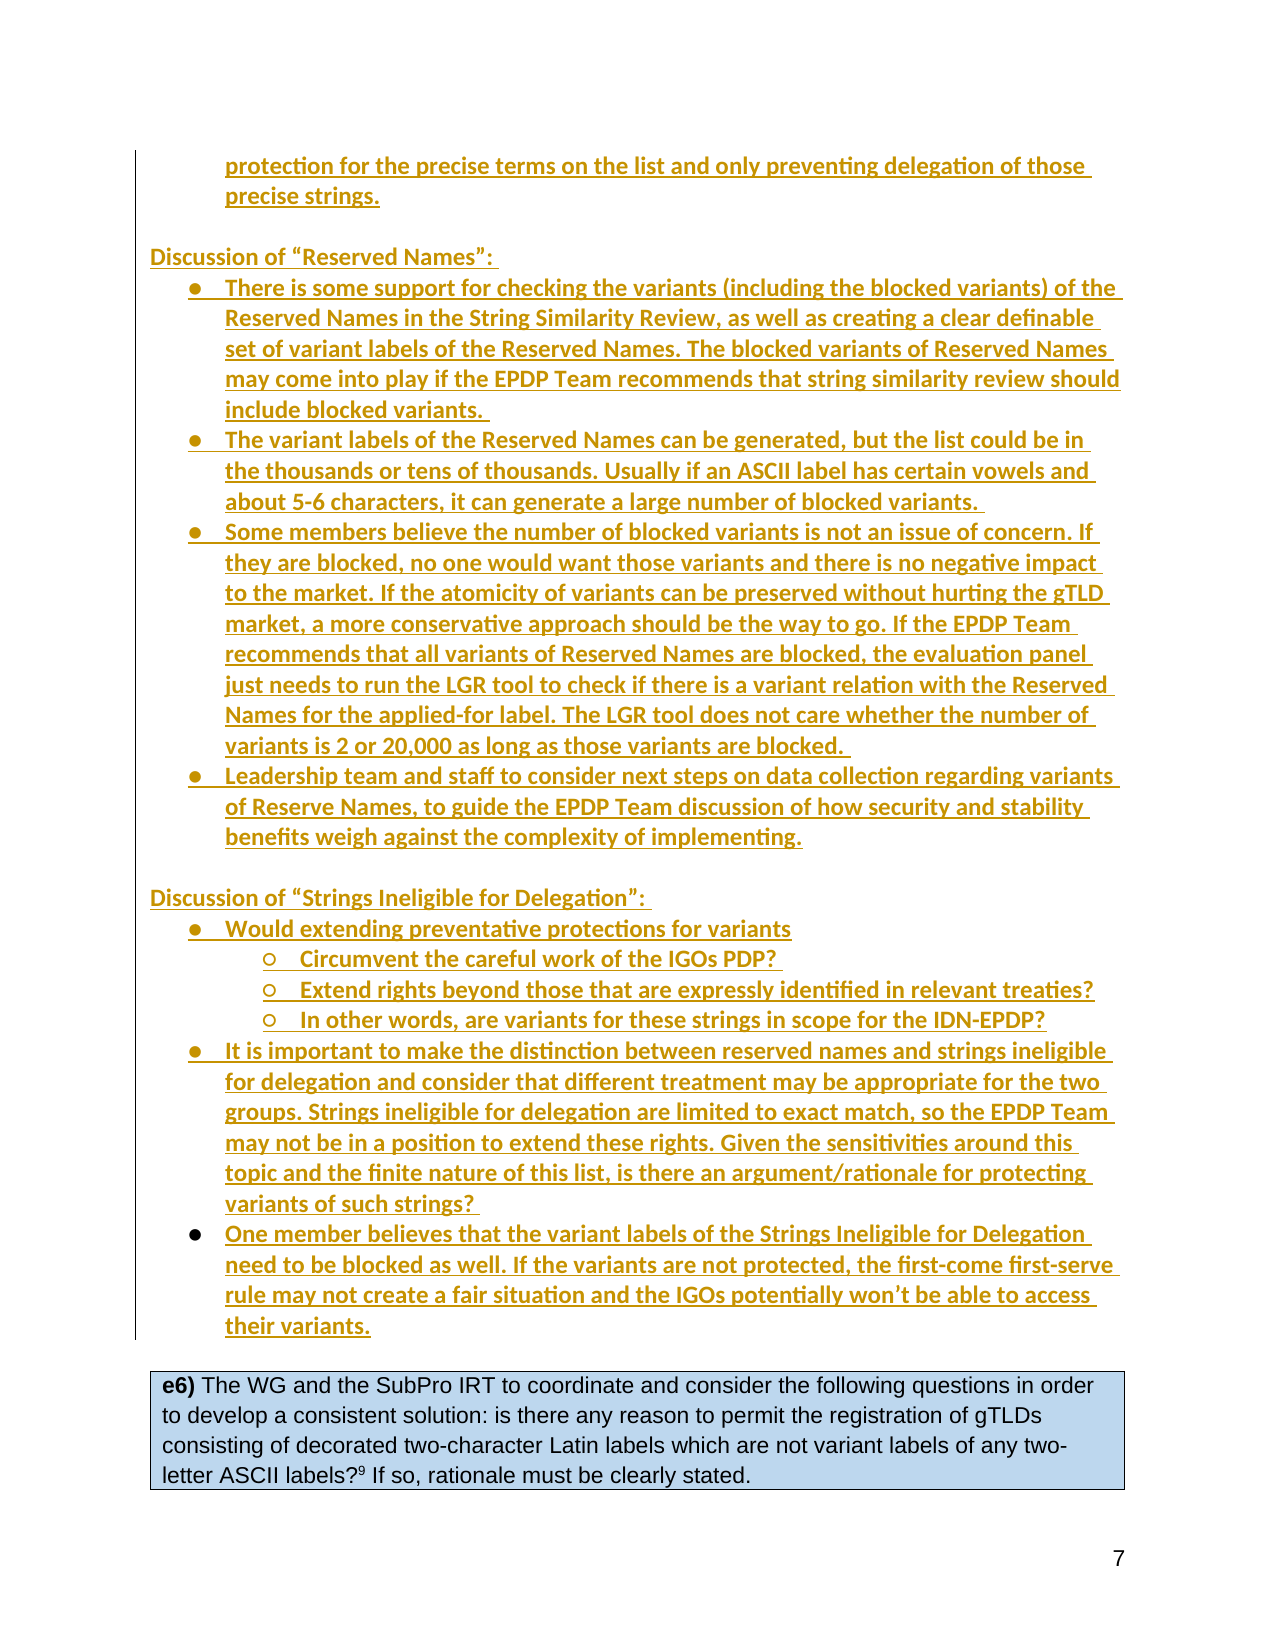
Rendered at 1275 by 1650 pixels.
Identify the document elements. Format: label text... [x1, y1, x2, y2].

table_header e6) The WG and the SubPro IRT to coordinate and consider the following questions in order to develop a consistent solution: is there any reason to permit the registration of gTLDs consisting of decorated two-character Latin labels which are not variant labels of any two-letter ASCII labels? If so, rationale must be clearly stated. [151, 1372, 1124, 1489]
